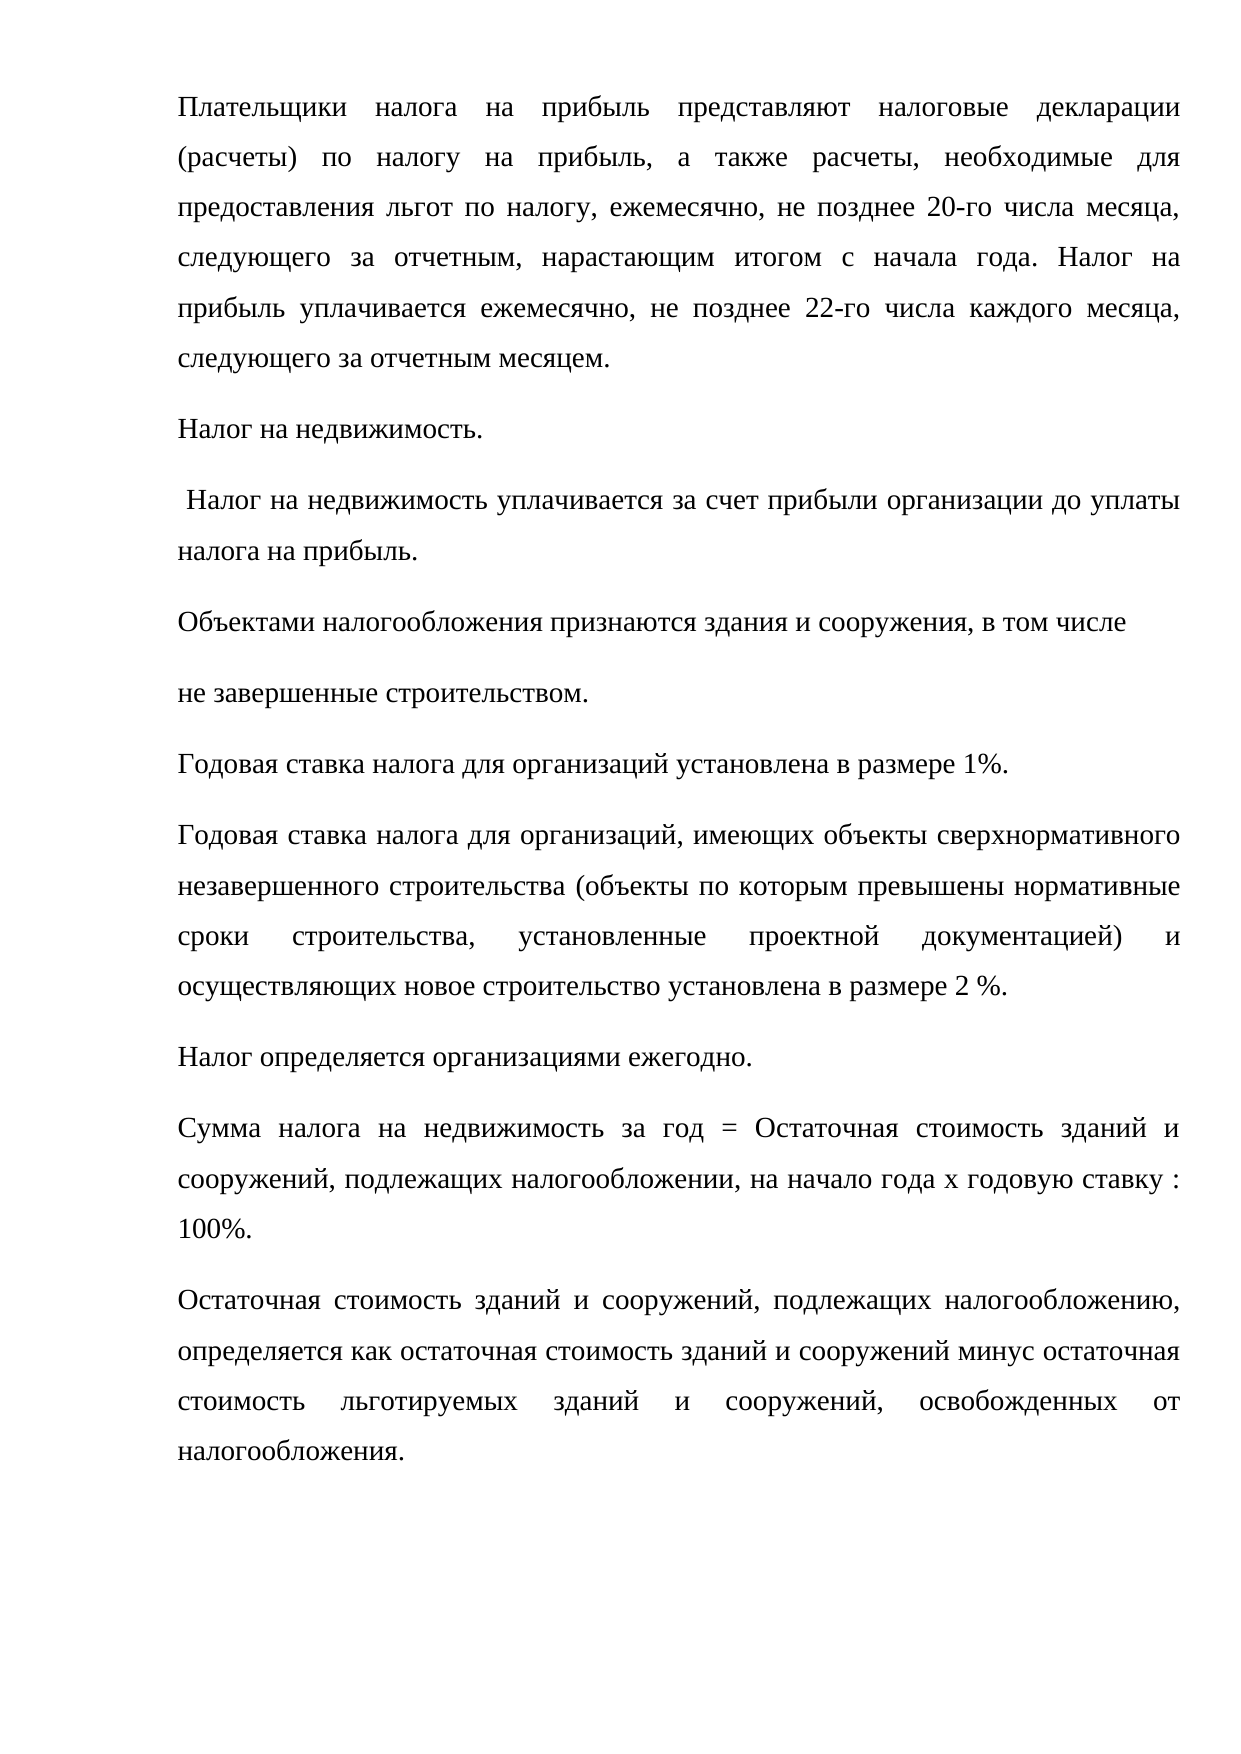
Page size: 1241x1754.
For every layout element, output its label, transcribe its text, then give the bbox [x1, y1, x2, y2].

text не завершенные строительством. [177, 675, 1181, 709]
text Плательщики налога на прибыль представляют налоговые декларации (расчеты) по налогу на прибыль, а также расчеты, необходимые для предоставления льгот по налогу, ежемесячно, не позднее 20-го числа месяца, следующего за отчетным, нарастающим итогом с начала года. Налог на прибыль уплачивается ежемесячно, не позднее 22-го числа каждого месяца, следующего за отчетным месяцем. [177, 89, 1181, 374]
text Налог определяется организациями ежегодно. [177, 1039, 1181, 1073]
text Налог на недвижимость уплачивается за счет прибыли организации до уплаты налога на прибыль. [177, 482, 1181, 566]
text Налог на недвижимость. [177, 411, 1181, 445]
text Годовая ставка налога для организаций установлена в размере 1%. [177, 746, 1181, 780]
text Годовая ставка налога для организаций, имеющих объекты сверхнормативного незавершенного строительства (объекты по которым превышены нормативные сроки строительства, установленные проектной документацией) и осуществляющих новое строительство установлена в размере 2 %. [177, 817, 1181, 1002]
text Объектами налогообложения признаются здания и сооружения, в том числе [177, 604, 1181, 637]
text Сумма налога на недвижимость за год = Остаточная стоимость зданий и сооружений, подлежащих налогообложении, на начало года х годовую ставку : 100%. [177, 1111, 1181, 1245]
text Остаточная стоимость зданий и сооружений, подлежащих налогообложению, определяется как остаточная стоимость зданий и сооружений минус остаточная стоимость льготируемых зданий и сооружений, освобожденных от налогообложения. [177, 1282, 1181, 1467]
